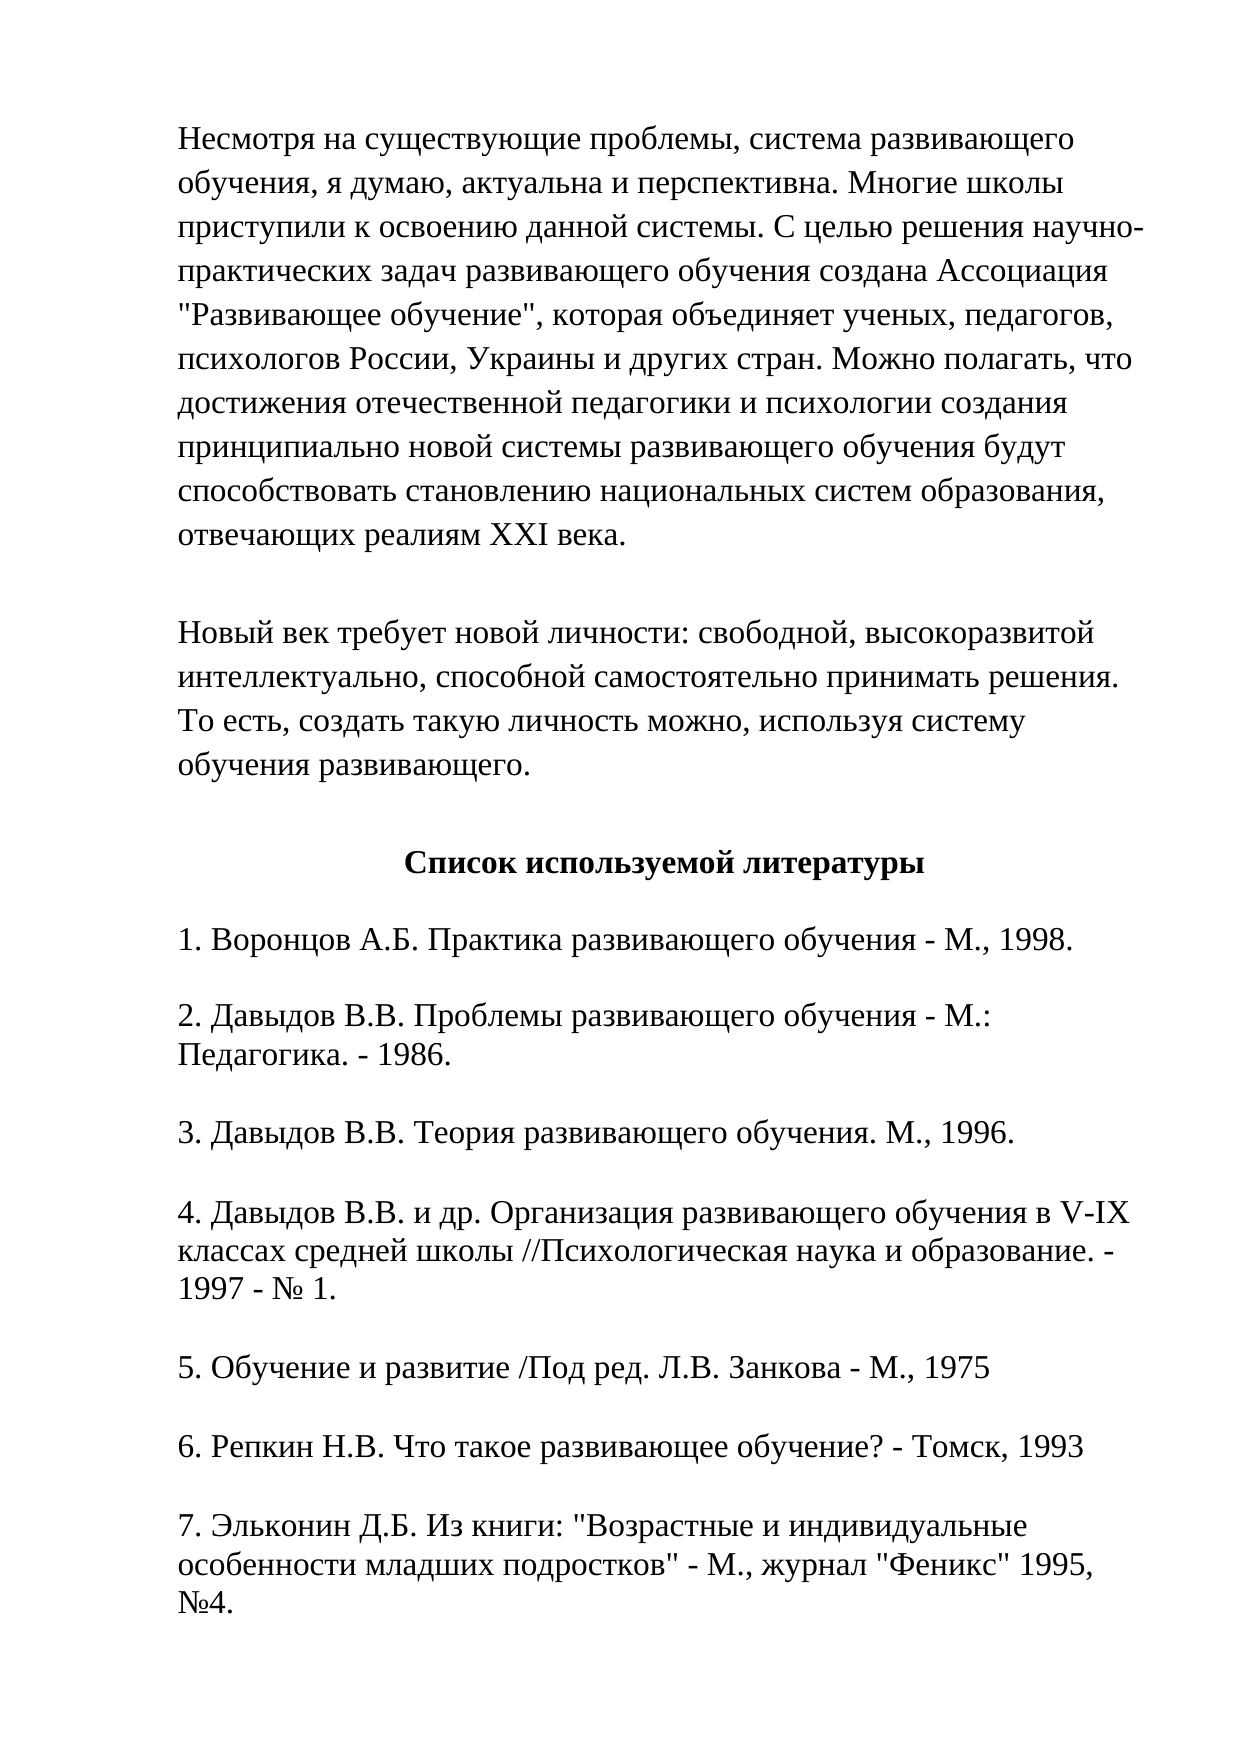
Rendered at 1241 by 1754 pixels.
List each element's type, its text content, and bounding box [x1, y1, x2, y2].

text 2. Давыдов В.В. Проблемы развивающего обучения - М.: Педагогика. - 1986. [177, 995, 1152, 1072]
subtitle Новый век требует новой личности: свободной, высокоразвитой интеллектуально, способной самостоятельно принимать решения. То есть, создать такую личность можно, используя систему обучения развивающего. [177, 612, 1152, 783]
text 7. Эльконин Д.Б. Из книги: "Возрастные и индивидуальные особенности младших подростков" - М., журнал "Феникс" 1995, №4. [177, 1506, 1152, 1621]
text Список используемой литературы [177, 842, 1152, 880]
text 3. Давыдов В.В. Теория развивающего обучения. М., 1996. [177, 1113, 1152, 1151]
text 6. Репкин Н.В. Что такое развивающее обучение? - Томск, 1993 [177, 1427, 1152, 1465]
text 1. Воронцов А.Б. Практика развивающего обучения - М., 1998. [177, 919, 1152, 957]
text 5. Обучение и развитие /Под ред. Л.В. Занкова - М., 1975 [177, 1348, 1152, 1386]
subtitle Несмотря на существующие проблемы, система развивающего обучения, я думаю, актуальна и перспективна. Многие школы приступили к освоению данной системы. С целью решения научно-практических задач развивающего обучения создана Ассоциация "Развивающее обучение", которая объединяет ученых, педагогов, психологов России, Украины и других стран. Можно полагать, что достижения отечественной педагогики и психологии создания принципиально новой системы развивающего обучения будут способствовать становлению национальных систем образования, отвечающих реалиям XXI века. [177, 118, 1152, 553]
text 4. Давыдов В.В. и др. Организация развивающего обучения в V-IX классах средней школы //Психологическая наука и образование. - 1997 - № 1. [177, 1192, 1152, 1307]
